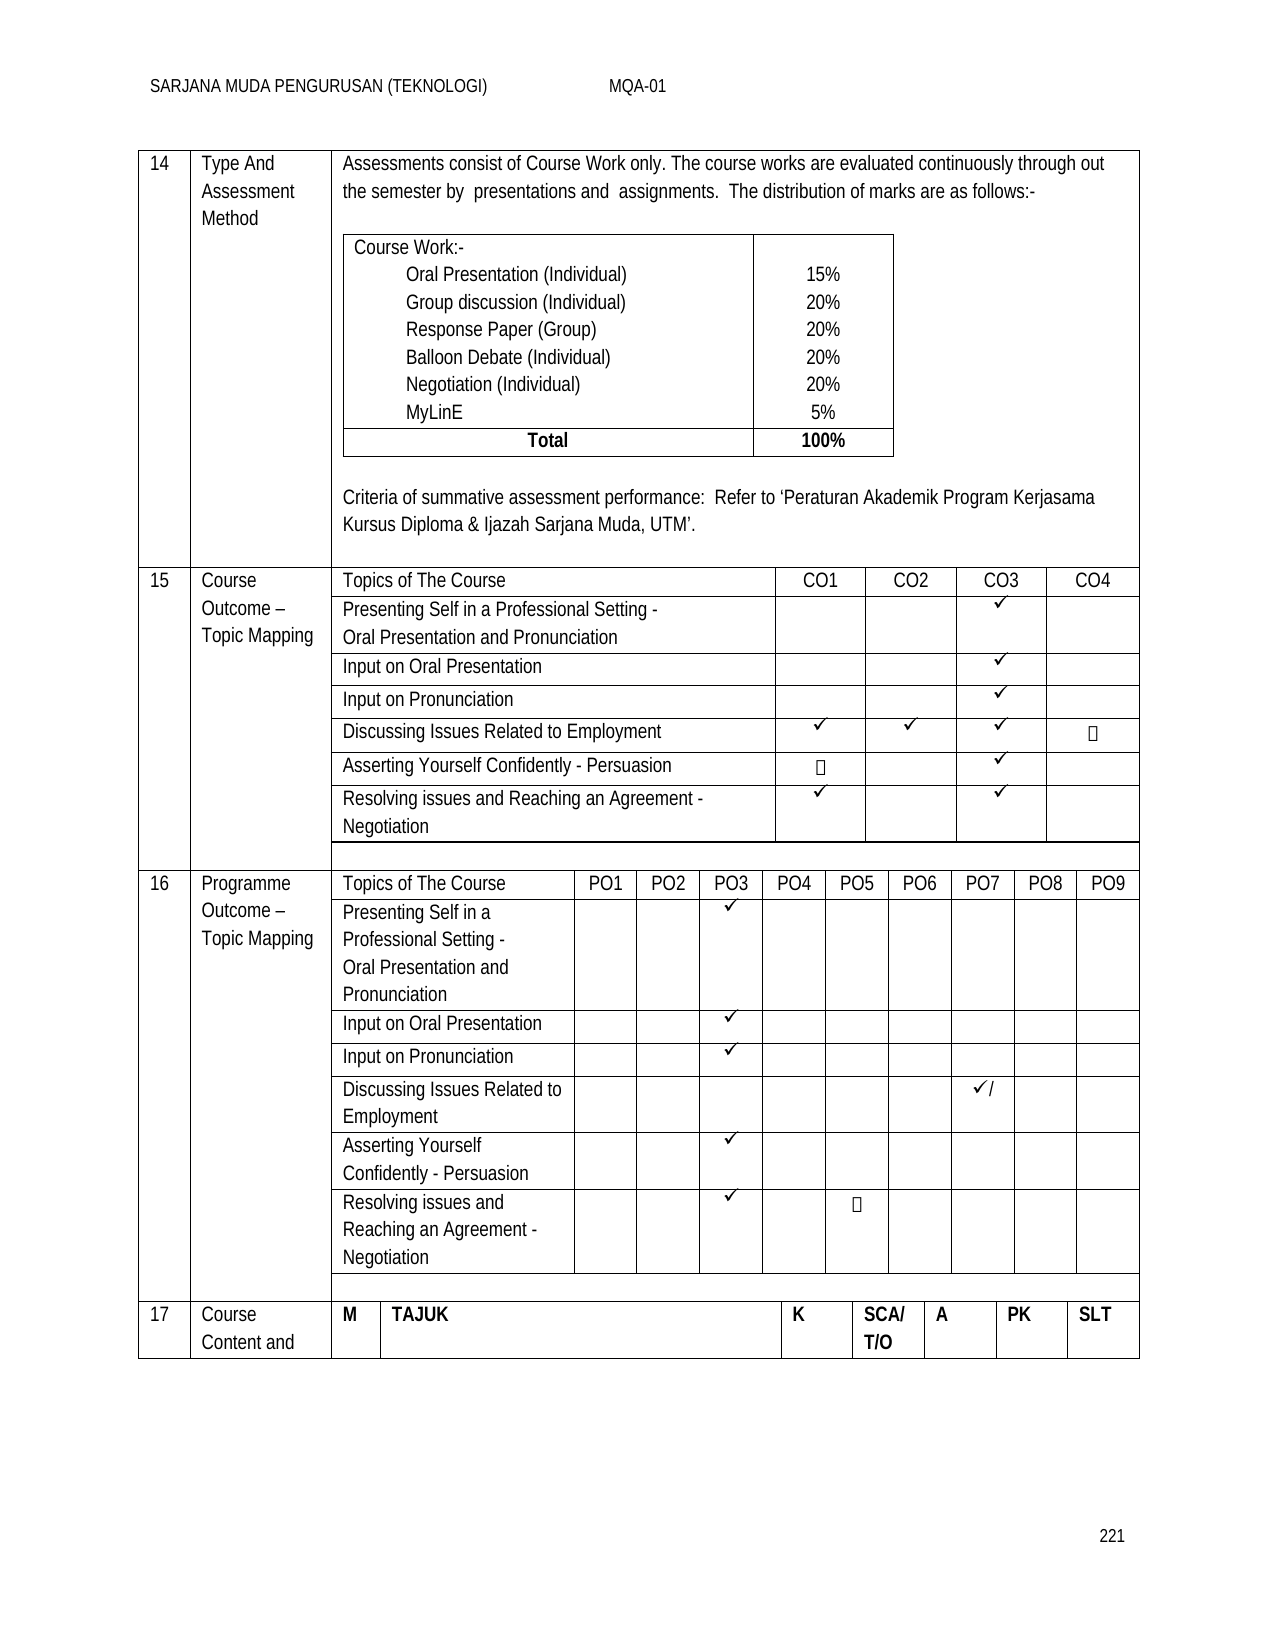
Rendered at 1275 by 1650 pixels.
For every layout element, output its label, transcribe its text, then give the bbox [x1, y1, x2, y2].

table_cell Resolving issues and Reaching an Agreement - Negotiation [332, 786, 775, 841]
table_cell Programme Outcome – Topic Mapping [191, 871, 331, 1301]
table_cell [952, 1044, 1014, 1076]
table_cell CO2 [866, 568, 956, 596]
table_cell [889, 1044, 951, 1076]
table_cell [575, 1133, 636, 1189]
table_cell Course Outcome – Topic Mapping [191, 568, 331, 870]
table_cell CO1 [776, 568, 865, 596]
table_cell Presenting Self in a Professional Setting - Oral Presentation and Pronunciation [332, 597, 775, 652]
table_cell [1047, 753, 1139, 785]
table_cell K [782, 1302, 852, 1357]
table_cell [1047, 786, 1139, 841]
table_cell [952, 1133, 1014, 1189]
table_cell [700, 900, 762, 1010]
table_cell [575, 1011, 636, 1043]
table_cell [1047, 597, 1139, 652]
table_cell [826, 900, 888, 1010]
table_cell [957, 597, 1046, 652]
table_cell PO8 [1015, 871, 1076, 899]
table_cell 15 [139, 568, 190, 870]
table_cell [1077, 1077, 1139, 1132]
table_cell CO4 [1047, 568, 1139, 596]
table_cell PO1 [575, 871, 636, 899]
table_cell [575, 900, 636, 1010]
table_cell  [1047, 719, 1139, 752]
table_cell [826, 1044, 888, 1076]
table_cell [776, 686, 865, 718]
table_cell Input on Pronunciation [332, 686, 775, 718]
table_cell [776, 719, 865, 752]
table_cell [637, 1077, 699, 1132]
table_cell [866, 753, 956, 785]
table_cell [332, 1274, 1139, 1301]
table_cell [637, 1011, 699, 1043]
table_cell PO2 [637, 871, 699, 899]
table_cell [866, 654, 956, 685]
table_cell [1015, 1011, 1076, 1043]
table_cell [1015, 1077, 1076, 1132]
table_cell [957, 686, 1046, 718]
table_cell Presenting Self in a Professional Setting - Oral Presentation and Pronunciation [332, 900, 574, 1010]
table_cell [866, 686, 956, 718]
table_cell [763, 900, 825, 1010]
table_cell Topics of The Course [332, 568, 775, 596]
table_cell Type And Assessment Method [191, 151, 331, 567]
table_cell Asserting Yourself Confidently - Persuasion [332, 753, 775, 785]
table_cell [889, 1133, 951, 1189]
table_cell [637, 1133, 699, 1189]
table_cell Input on Oral Presentation [332, 1011, 574, 1043]
table_cell PO4 [763, 871, 825, 899]
table_cell [957, 654, 1046, 685]
table_cell [1047, 686, 1139, 718]
table_cell [889, 900, 951, 1010]
table_cell TAJUK [381, 1302, 781, 1357]
table_cell PO6 [889, 871, 951, 899]
table_cell [1015, 1133, 1076, 1189]
table_cell 14 [139, 151, 190, 567]
table_cell [952, 1190, 1014, 1272]
table_cell [957, 786, 1046, 841]
table_cell [826, 1077, 888, 1132]
table_cell [776, 786, 865, 841]
table_cell PO7 [952, 871, 1014, 899]
table_cell [1077, 1044, 1139, 1076]
table_cell [952, 900, 1014, 1010]
table_cell PO5 [826, 871, 888, 899]
table_cell [776, 654, 865, 685]
table_cell / [952, 1077, 1014, 1132]
table_cell M [332, 1302, 380, 1357]
table_cell CO3 [957, 568, 1046, 596]
table_cell SCA/T/O [853, 1302, 924, 1357]
table_cell [957, 753, 1046, 785]
table_cell [826, 1133, 888, 1189]
table_cell [332, 843, 1139, 870]
table_cell [637, 1044, 699, 1076]
table_cell Discussing Issues Related to Employment [332, 1077, 574, 1132]
table_cell [763, 1011, 825, 1043]
table_cell [575, 1190, 636, 1272]
table_cell [889, 1077, 951, 1132]
table_cell PO9 [1077, 871, 1139, 899]
table_cell Input on Pronunciation [332, 1044, 574, 1076]
table_cell [637, 1190, 699, 1272]
table_cell [637, 900, 699, 1010]
table_cell [866, 786, 956, 841]
table_cell [763, 1133, 825, 1189]
table_cell Resolving issues and Reaching an Agreement - Negotiation [332, 1190, 574, 1272]
table_cell Asserting Yourself Confidently - Persuasion [332, 1133, 574, 1189]
table_cell  [776, 753, 865, 785]
table_cell [1077, 1011, 1139, 1043]
table_cell [1077, 1133, 1139, 1189]
table_cell [763, 1077, 825, 1132]
table_cell [700, 1011, 762, 1043]
table_cell  [826, 1190, 888, 1272]
table_cell [700, 1044, 762, 1076]
table_cell [957, 719, 1046, 752]
table_cell [1047, 654, 1139, 685]
table_cell [1077, 1190, 1139, 1272]
table_cell Topics of The Course [332, 871, 574, 899]
table_cell PK [997, 1302, 1067, 1357]
table_cell [1015, 1044, 1076, 1076]
table_cell [776, 597, 865, 652]
table_cell Discussing Issues Related to Employment [332, 719, 775, 752]
table_cell [700, 1077, 762, 1132]
table_cell [826, 1011, 888, 1043]
table_cell Assessments consist of Course Work only. The course works are evaluated continuously through out the semester by presentations and assignments. The distribution of marks are as follows:- Criteria of summative assessment performance: Refer to ‘Peraturan Akademik Program Kerjasama Kursus Diploma & Ijazah Sarjana Muda, UTM’. [332, 151, 1139, 567]
table_cell [1015, 900, 1076, 1010]
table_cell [191, 1302, 331, 1357]
table_cell [575, 1077, 636, 1132]
table_cell [575, 1044, 636, 1076]
table_cell 16 [139, 871, 190, 1301]
table_cell [952, 1011, 1014, 1043]
table_cell [889, 1011, 951, 1043]
table_cell A [925, 1302, 996, 1357]
table_cell SLT [1068, 1302, 1139, 1357]
table_cell Input on Oral Presentation [332, 654, 775, 685]
table_cell [866, 597, 956, 652]
table_cell [700, 1133, 762, 1189]
table_cell PO3 [700, 871, 762, 899]
table_cell [889, 1190, 951, 1272]
table_cell [866, 719, 956, 752]
table_cell [700, 1190, 762, 1272]
table_cell [1015, 1190, 1076, 1272]
table_cell [763, 1044, 825, 1076]
table_cell 17 [139, 1302, 190, 1357]
table_cell [763, 1190, 825, 1272]
table_cell [1077, 900, 1139, 1010]
